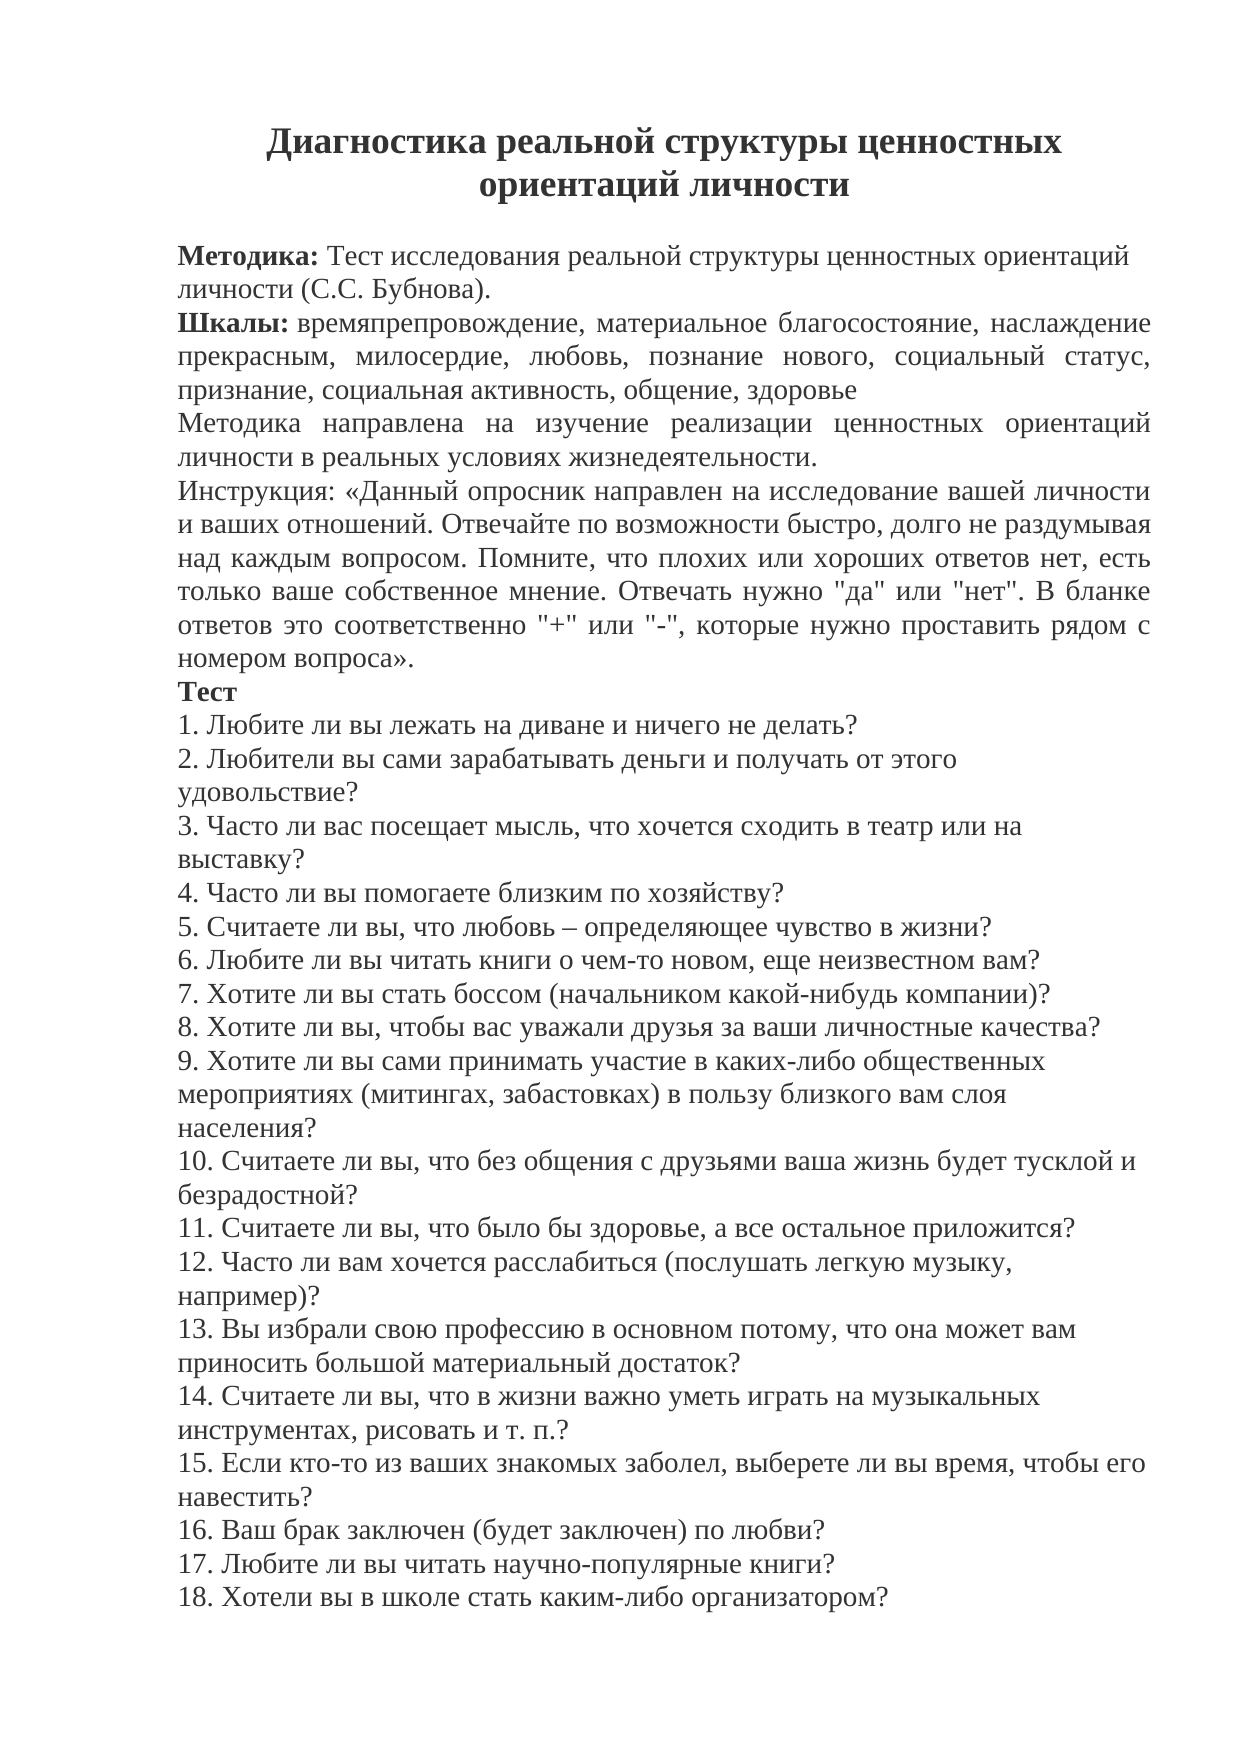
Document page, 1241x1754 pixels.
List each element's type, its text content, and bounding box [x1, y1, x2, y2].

text Методика направлена на изучение реализации ценностных ориентаций личности в реальных условиях жизнедеятельности. [177, 406, 1152, 473]
text Инструкция: «Данный опросник направлен на исследование вашей личности и ваших отношений. Отвечайте по возможности быстро, долго не раздумывая над каждым вопросом. Помните, что плохих или хороших ответов нет, есть только ваше собственное мнение. Отвечать нужно "да" или "нет". В бланке ответов это соответственно "+" или "-", которые нужно проставить рядом с номером вопроса». [177, 473, 1152, 674]
text Тест [177, 674, 1152, 707]
text Диагностика реальной структуры ценностных ориентаций личности [177, 118, 479, 204]
text Методика: Тест исследования реальной структуры ценностных ориентаций личности (С.С. Бубнова). [177, 238, 1152, 305]
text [177, 707, 1152, 1613]
text Шкалы: времяпрепровождение, материальное благосостояние, наслаждение прекрасным, милосердие, любовь, познание нового, социальный статус, признание, социальная активность, общение, здоровье [177, 305, 1152, 406]
text Диагностика реальной структуры ценностных ориентаций личности [850, 118, 1152, 204]
